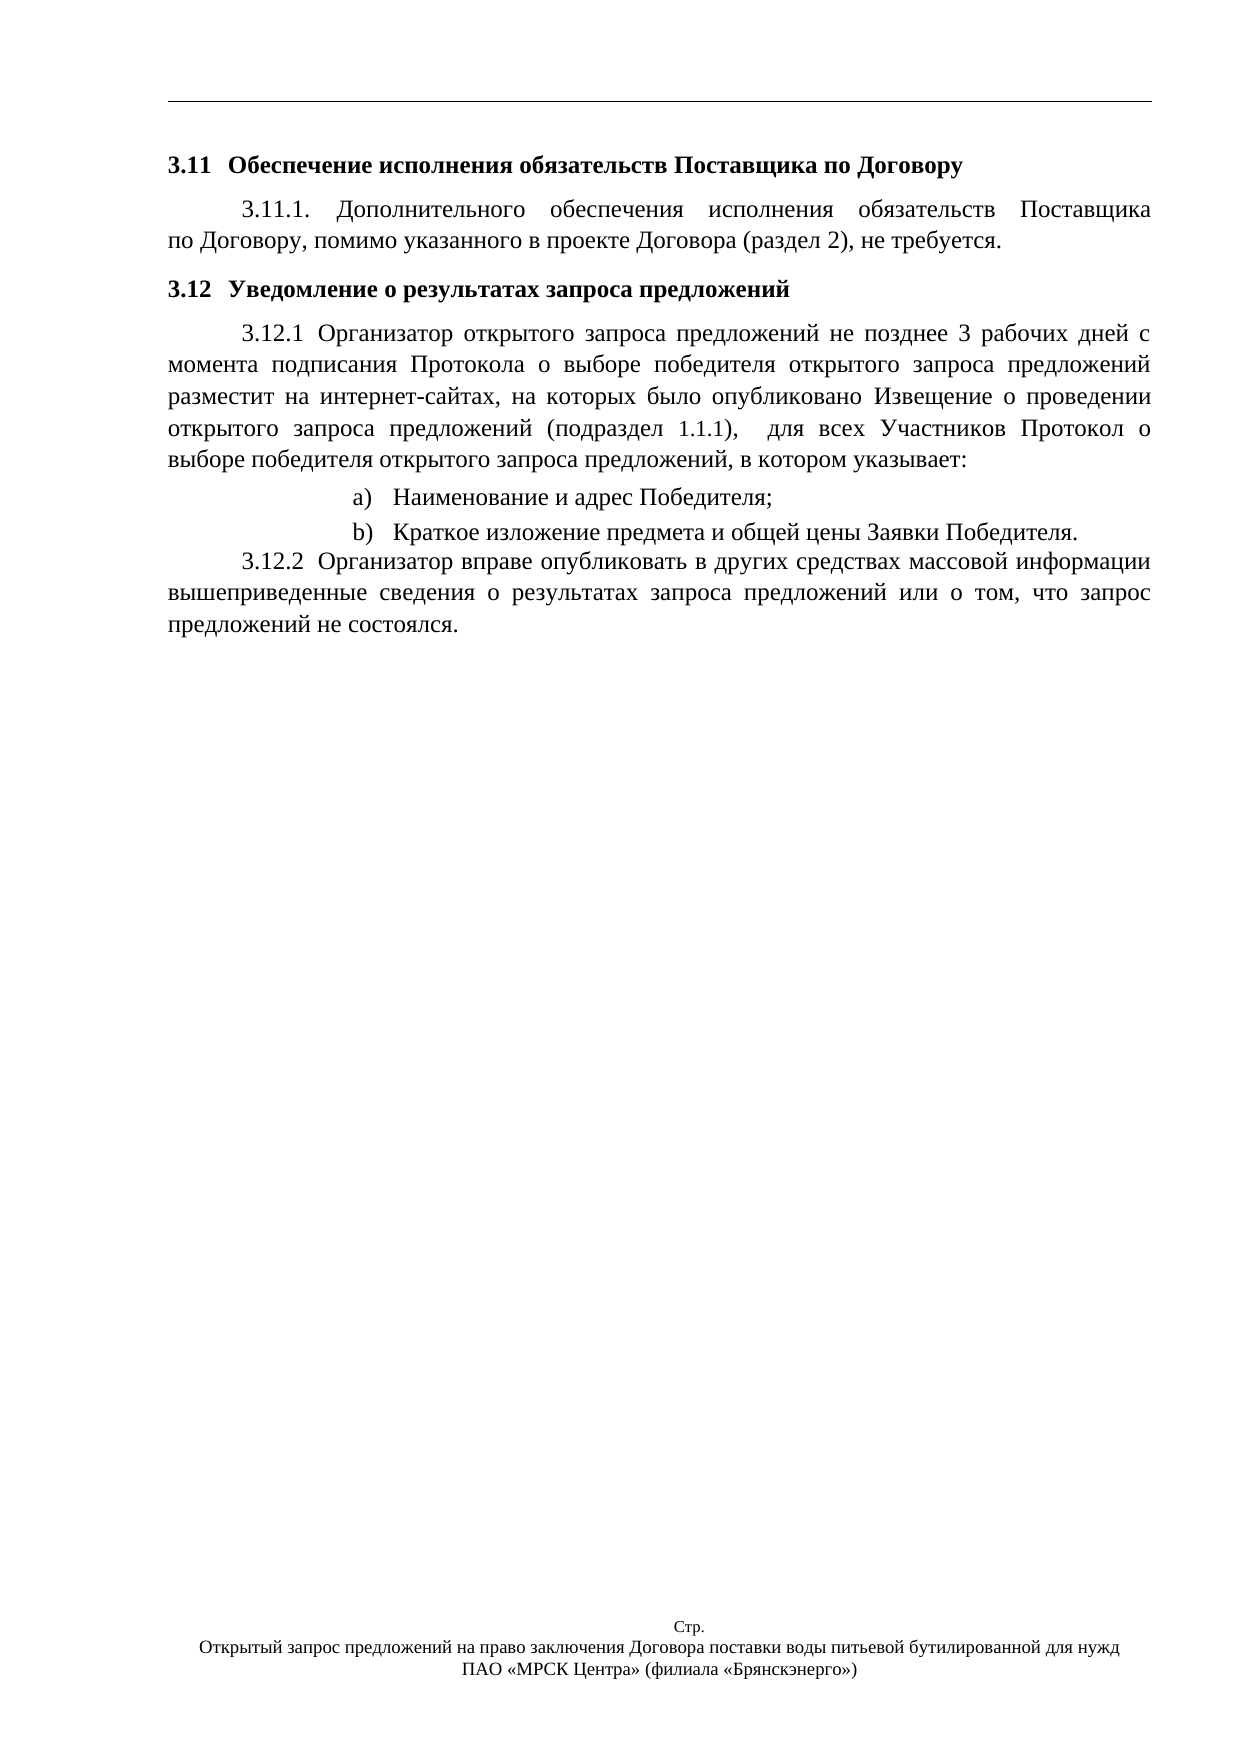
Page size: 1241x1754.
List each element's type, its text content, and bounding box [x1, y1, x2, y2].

subtitle Уведомление о результатах запроса предложений [168, 274, 1152, 303]
list Наименование и адрес Победителя; [286, 482, 1166, 511]
list Дополнительного обеспечения исполнения обязательств Поставщика по Договору, помимо указанного в проекте Договора (раздел 2), не требуется. [168, 194, 1152, 254]
subtitle Обеспечение исполнения обязательств Поставщика по Договору [168, 150, 1152, 179]
text 3.12.2 Организатор вправе опубликовать в других средствах массовой информации вышеприведенные сведения о результатах запроса предложений или о том, что запрос предложений не состоялся. [168, 546, 1152, 638]
list Краткое изложение предмета и общей цены Заявки Победителя. [286, 517, 1166, 546]
text 3.12.1 Организатор открытого запроса предложений не позднее 3 рабочих дней с момента подписания Протокола о выборе победителя открытого запроса предложений разместит на интернет-сайтах, на которых было опубликовано Извещение о проведении открытого запроса предложений (подраздел 1.1.1), для всех Участников Протокол о выборе победителя открытого запроса предложений, в котором указывает: [168, 318, 1152, 473]
